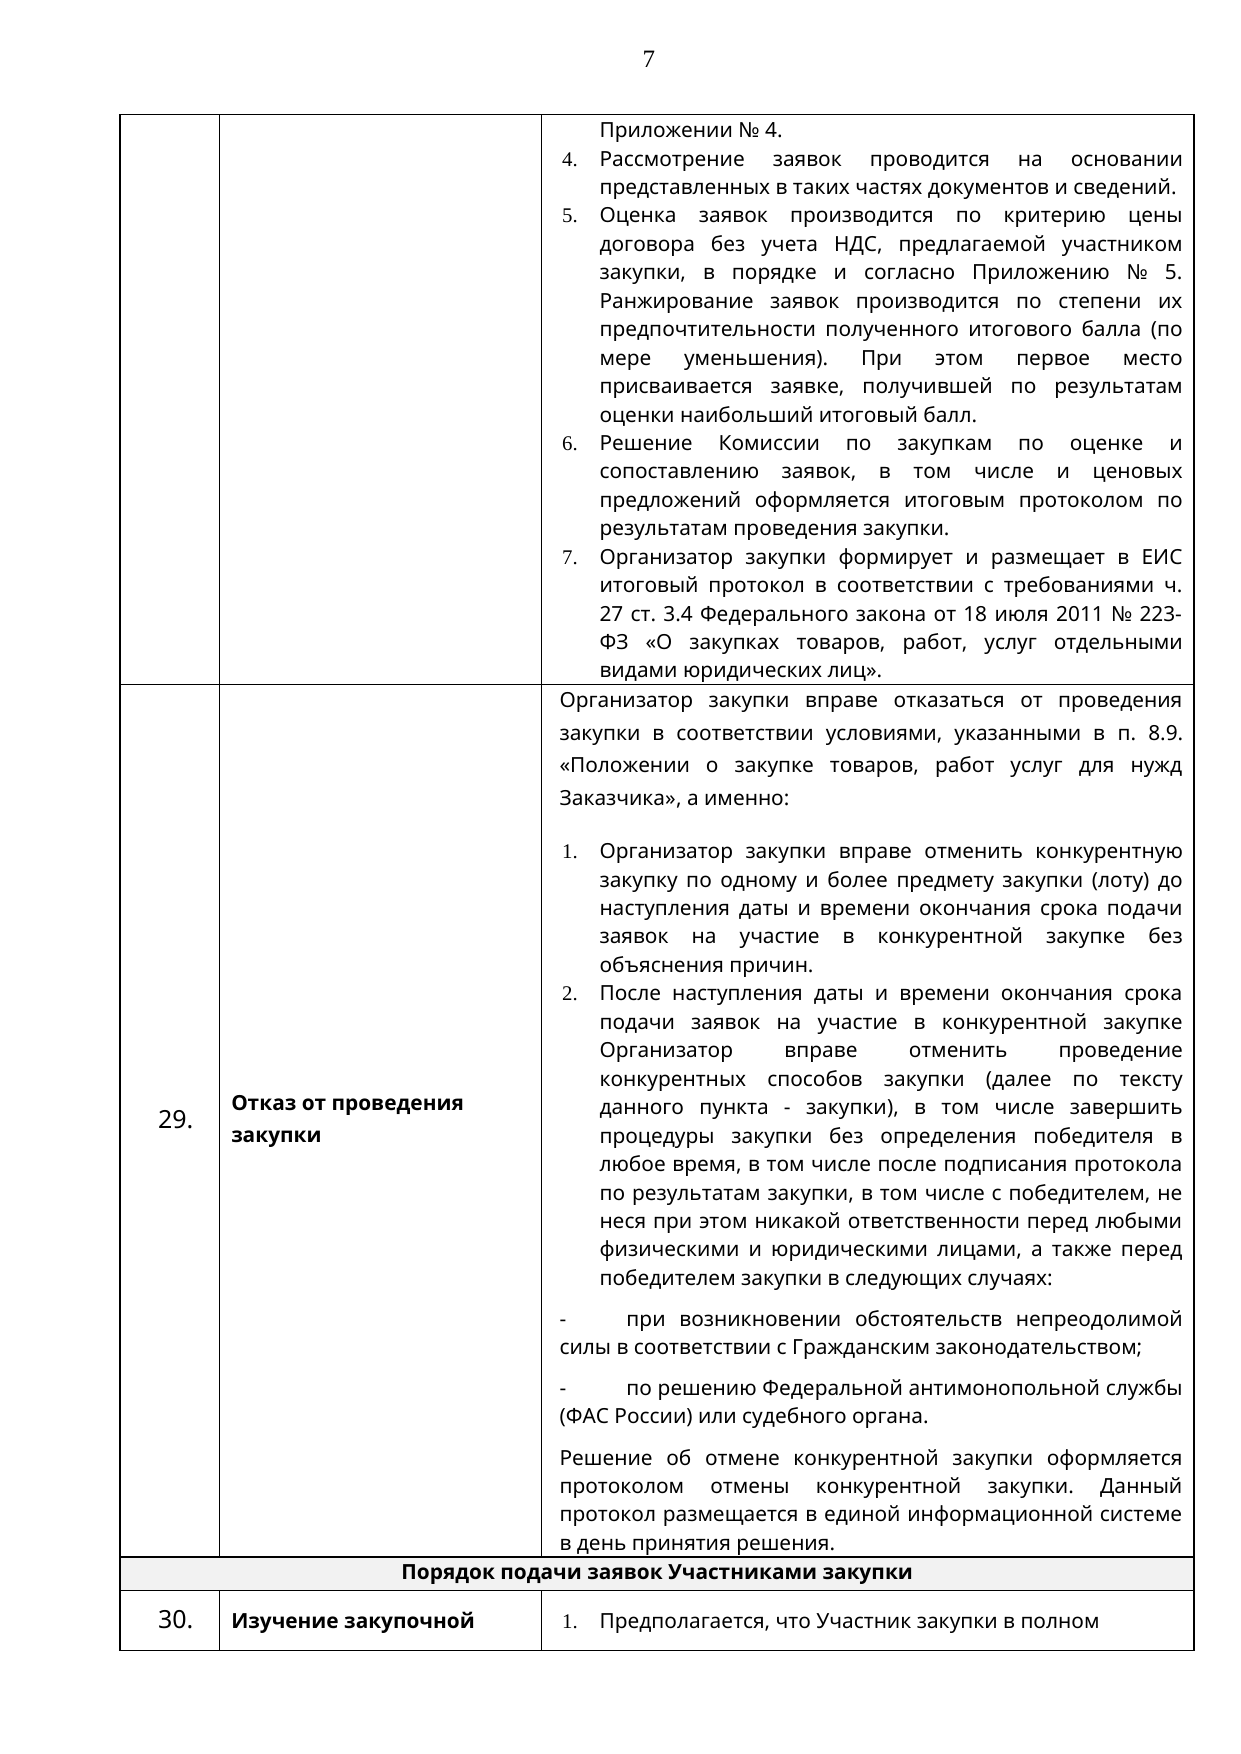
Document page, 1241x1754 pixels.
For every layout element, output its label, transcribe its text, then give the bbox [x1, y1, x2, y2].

table_cell Порядок подачи заявок Участниками закупки [121, 1558, 1193, 1590]
table_cell [121, 115, 219, 684]
table_cell [121, 1591, 219, 1649]
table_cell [220, 115, 541, 684]
table_cell [121, 685, 219, 1556]
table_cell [542, 115, 1193, 684]
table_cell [542, 1591, 1193, 1649]
table_cell Отказ от проведения закупки [220, 685, 541, 1556]
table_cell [220, 1591, 541, 1649]
table_cell Организатор закупки вправе отказаться от проведения закупки в соответствии условиями, указанными в п. 8.9. «Положении о закупке товаров, работ услуг для нужд Заказчика», а именно: Организатор закупки вправе отменить конкурентную закупку по одному и более предмету закупки (лоту) до наступления даты и времени окончания срока подачи заявок на участие в конкурентной закупке без объяснения причин. После наступления даты и времени окончания срока подачи заявок на участие в конкурентной закупке Организатор вправе отменить проведение конкурентных способов закупки (далее по тексту данного пункта - закупки), в том числе завершить процедуры закупки без определения победителя в любое время, в том числе после подписания протокола по результатам закупки, в том числе с победителем, не неся при этом никакой ответственности перед любыми физическими и юридическими лицами, а также перед победителем закупки в следующих случаях: - при возникновении обстоятельств непреодолимой силы в соответствии с Гражданским законодательством; - по решению Федеральной антимонопольной службы (ФАС России) или судебного органа. Решение об отмене конкурентной закупки оформляется протоколом отмены конкурентной закупки. Данный протокол размещается в единой информационной системе в день принятия решения. [542, 685, 1193, 1556]
